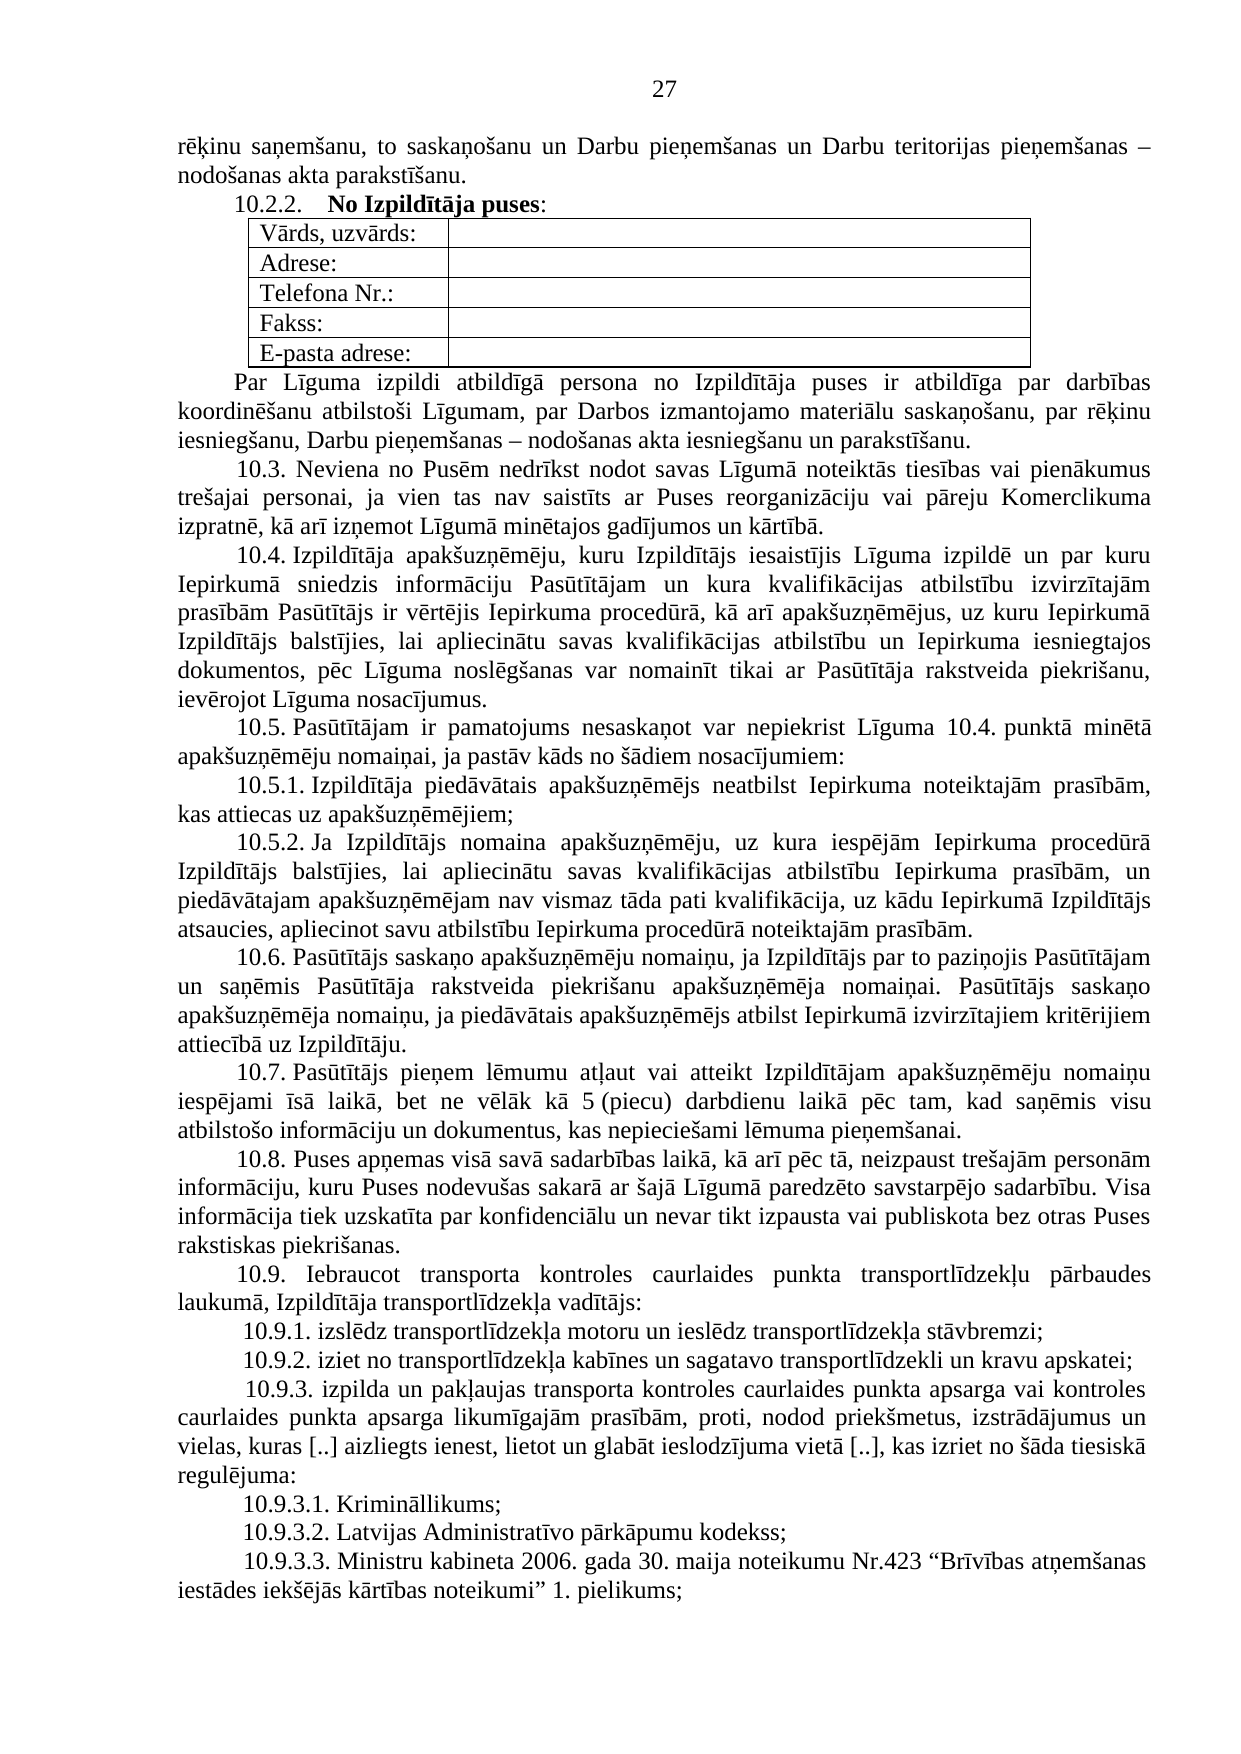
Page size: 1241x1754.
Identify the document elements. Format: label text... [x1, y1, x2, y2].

text 10.5. Pasūtītājam ir pamatojums nesaskaņot var nepiekrist Līguma 10.4. punktā minētā apakšuzņēmēju nomaiņai, ja pastāv kāds no šādiem nosacījumiem: [177, 712, 1152, 770]
text 10.7. Pasūtītājs pieņem lēmumu atļaut vai atteikt Izpildītājam apakšuzņēmēju nomaiņu iespējami īsā laikā, bet ne vēlāk kā 5 (piecu) darbdienu laikā pēc tam, kad saņēmis visu atbilstošo informāciju un dokumentus, kas nepieciešami lēmuma pieņemšanai. [177, 1057, 1152, 1144]
text 10.5.1. Izpildītāja piedāvātais apakšuzņēmējs neatbilst Iepirkuma noteiktajām prasībām, kas attiecas uz apakšuzņēmējiem; [177, 770, 1152, 827]
table_cell [449, 278, 1030, 307]
table_cell Fakss: [249, 308, 448, 337]
text 10.9.2. iziet no transportlīdzekļa kabīnes un sagatavo transportlīdzekli un kravu apskatei; [177, 1345, 1152, 1374]
text 10.5.2. Ja Izpildītājs nomaina apakšuzņēmēju, uz kura iespējām Iepirkuma procedūrā Izpildītājs balstījies, lai apliecinātu savas kvalifikācijas atbilstību Iepirkuma prasībām, un piedāvātajam apakšuzņēmējam nav vismaz tāda pati kvalifikācija, uz kādu Iepirkumā Izpildītājs atsaucies, apliecinot savu atbilstību Iepirkuma procedūrā noteiktajām prasībām. [177, 827, 1152, 942]
text 10.9.1. izslēdz transportlīdzekļa motoru un ieslēdz transportlīdzekļa stāvbremzi; [177, 1316, 1152, 1345]
table_cell [449, 338, 1030, 366]
table_cell Telefona Nr.: [249, 278, 448, 307]
table_header Vārds, uzvārds: [249, 219, 448, 247]
text 10.9.3.3. Ministru kabineta 2006. gada 30. maija noteikumu Nr.423 “Brīvības atņemšanas iestādes iekšējās kārtības noteikumi” 1. pielikums; [177, 1546, 1147, 1604]
table_cell E-pasta adrese: [249, 338, 448, 366]
text 10.6. Pasūtītājs saskaņo apakšuzņēmēju nomaiņu, ja Izpildītājs par to paziņojis Pasūtītājam un saņēmis Pasūtītāja rakstveida piekrišanu apakšuzņēmēja nomaiņai. Pasūtītājs saskaņo apakšuzņēmēja nomaiņu, ja piedāvātais apakšuzņēmējs atbilst Iepirkumā izvirzītajiem kritērijiem attiecībā uz Izpildītāju. [177, 942, 1152, 1057]
text 10.9.3.2. Latvijas Administratīvo pārkāpumu kodekss; [177, 1517, 1147, 1546]
table_cell [449, 308, 1030, 337]
table_cell [449, 248, 1030, 277]
table_header [449, 219, 1030, 247]
text 10.8. Puses apņemas visā savā sadarbības laikā, kā arī pēc tā, neizpaust trešajām personām informāciju, kuru Puses nodevušas sakarā ar šajā Līgumā paredzēto savstarpējo sadarbību. Visa informācija tiek uzskatīta par konfidenciālu un nevar tikt izpausta vai publiskota bez otras Puses rakstiskas piekrišanas. [177, 1144, 1152, 1259]
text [177, 131, 1152, 189]
table_cell Adrese: [249, 248, 448, 277]
text 10.3. Neviena no Pusēm nedrīkst nodot savas Līgumā noteiktās tiesības vai pienākumus trešajai personai, ja vien tas nav saistīts ar Puses reorganizāciju vai pāreju Komerclikuma izpratnē, kā arī izņemot Līgumā minētajos gadījumos un kārtībā. [177, 454, 1152, 540]
text 10.2.2. No Izpildītāja puses: [177, 189, 1231, 217]
text 10.9. Iebraucot transporta kontroles caurlaides punkta transportlīdzekļu pārbaudes laukumā, Izpildītāja transportlīdzekļa vadītājs: [177, 1259, 1152, 1316]
text Par Līguma izpildi atbildīgā persona no Izpildītāja puses ir atbildīga par darbības koordinēšanu atbilstoši Līgumam, par Darbos izmantojamo materiālu saskaņošanu, par rēķinu iesniegšanu, Darbu pieņemšanas – nodošanas akta iesniegšanu un parakstīšanu. [177, 367, 1152, 454]
text 10.4. Izpildītāja apakšuzņēmēju, kuru Izpildītājs iesaistījis Līguma izpildē un par kuru Iepirkumā sniedzis informāciju Pasūtītājam un kura kvalifikācijas atbilstību izvirzītajām prasībām Pasūtītājs ir vērtējis Iepirkuma procedūrā, kā arī apakšuzņēmējus, uz kuru Iepirkumā Izpildītājs balstījies, lai apliecinātu savas kvalifikācijas atbilstību un Iepirkuma iesniegtajos dokumentos, pēc Līguma noslēgšanas var nomainīt tikai ar Pasūtītāja rakstveida piekrišanu, ievērojot Līguma nosacījumus. [177, 540, 1152, 712]
text 10.9.3. izpilda un pakļaujas transporta kontroles caurlaides punkta apsarga vai kontroles caurlaides punkta apsarga likumīgajām prasībām, proti, nodod priekšmetus, izstrādājumus un vielas, kuras [..] aizliegts ienest, lietot un glabāt ieslodzījuma vietā [..], kas izriet no šāda tiesiskā regulējuma: [177, 1374, 1147, 1489]
text 10.9.3.1. Krimināllikums; [177, 1489, 1147, 1517]
